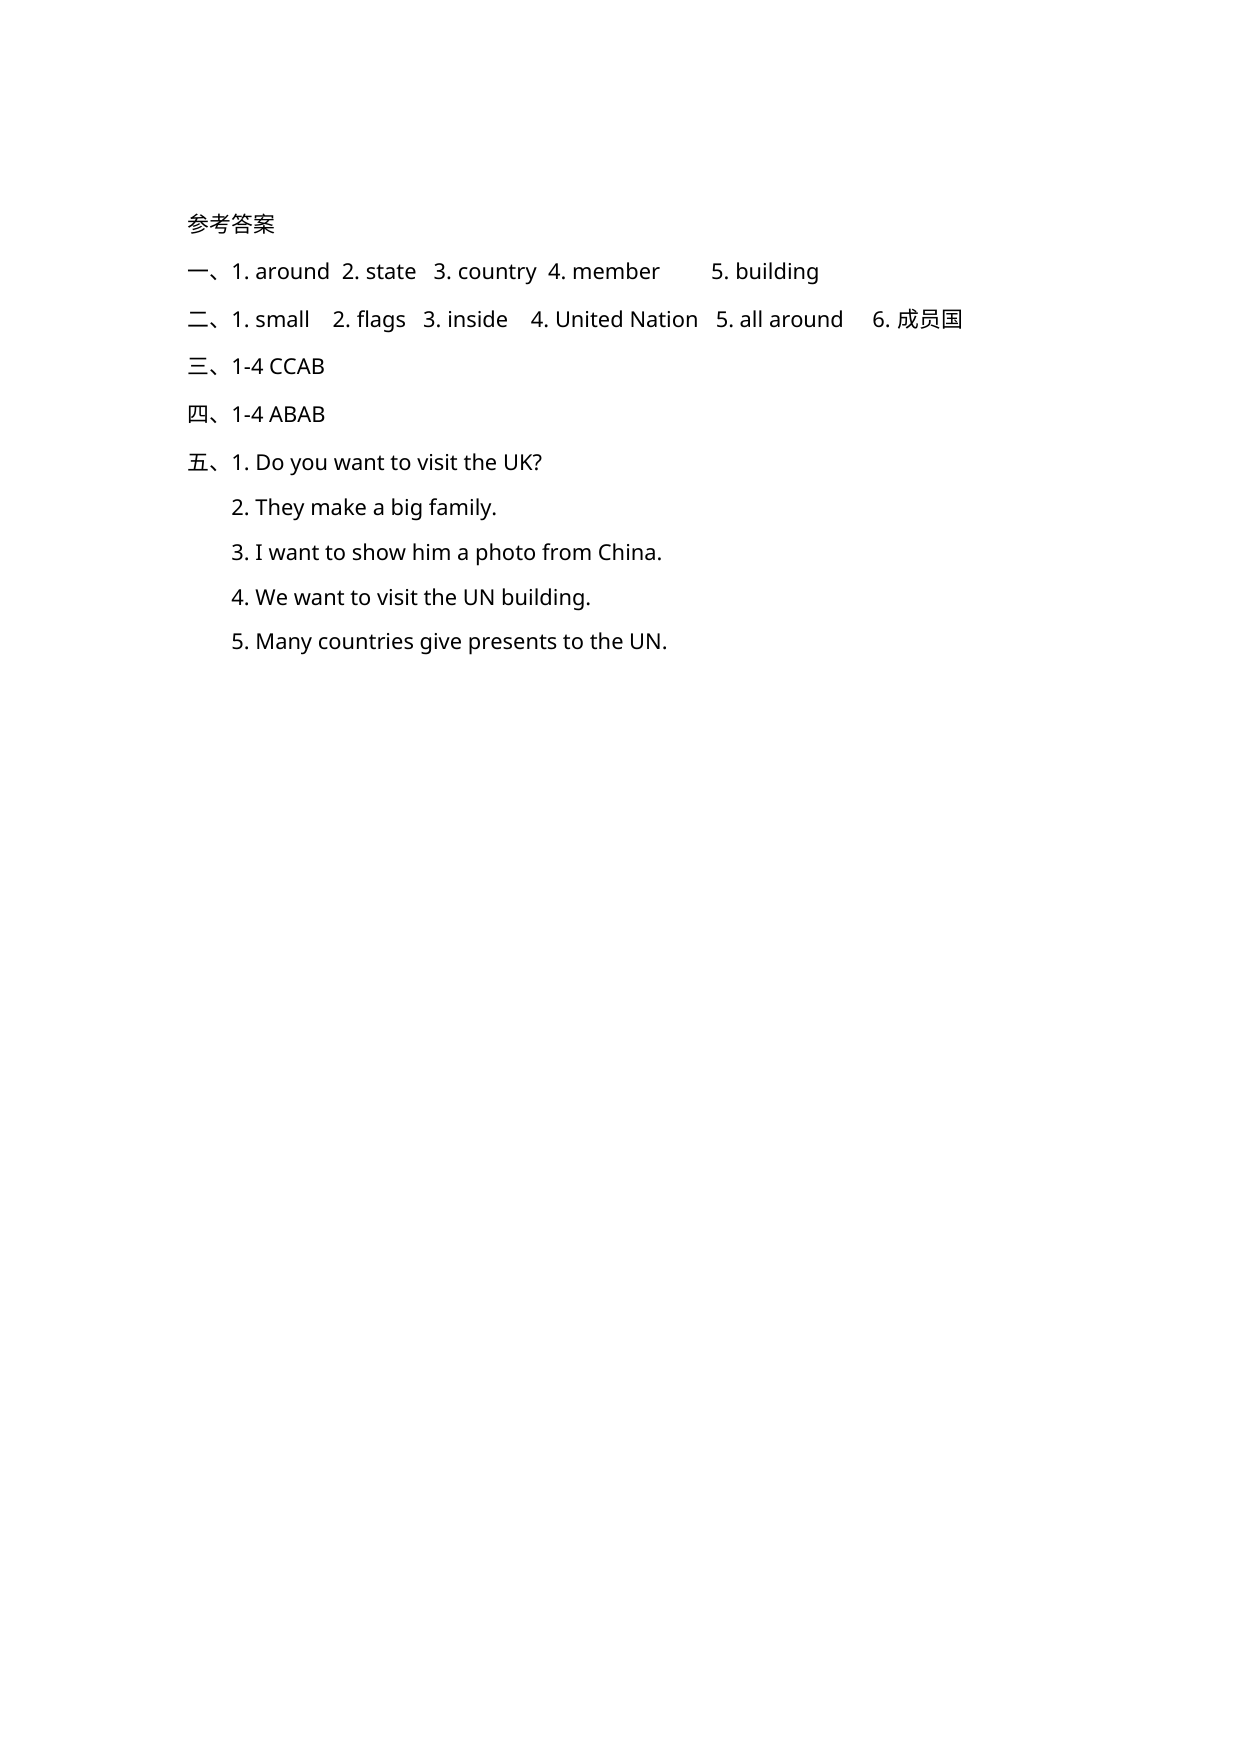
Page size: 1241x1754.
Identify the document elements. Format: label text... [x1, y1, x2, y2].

text 3. I want to show him a photo from China. [187, 537, 1053, 567]
text 4. We want to visit the UN building. [187, 582, 1053, 611]
text 四、1-4 ABAB [187, 397, 1053, 429]
text 五、1. Do you want to visit the UK? [187, 444, 1053, 476]
text 5. Many countries give presents to the UN. [187, 626, 1053, 656]
text 参考答案 [187, 207, 1053, 238]
text 2. They make a big family. [187, 492, 1053, 522]
text 二、1. small 2. flags 3. inside 4. United Nation 5. all around 6. 成员国 [187, 302, 1053, 333]
text 一、1. around 2. state 3. country 4. member 5. building [187, 254, 1053, 286]
text 三、1-4 CCAB [187, 349, 1053, 381]
